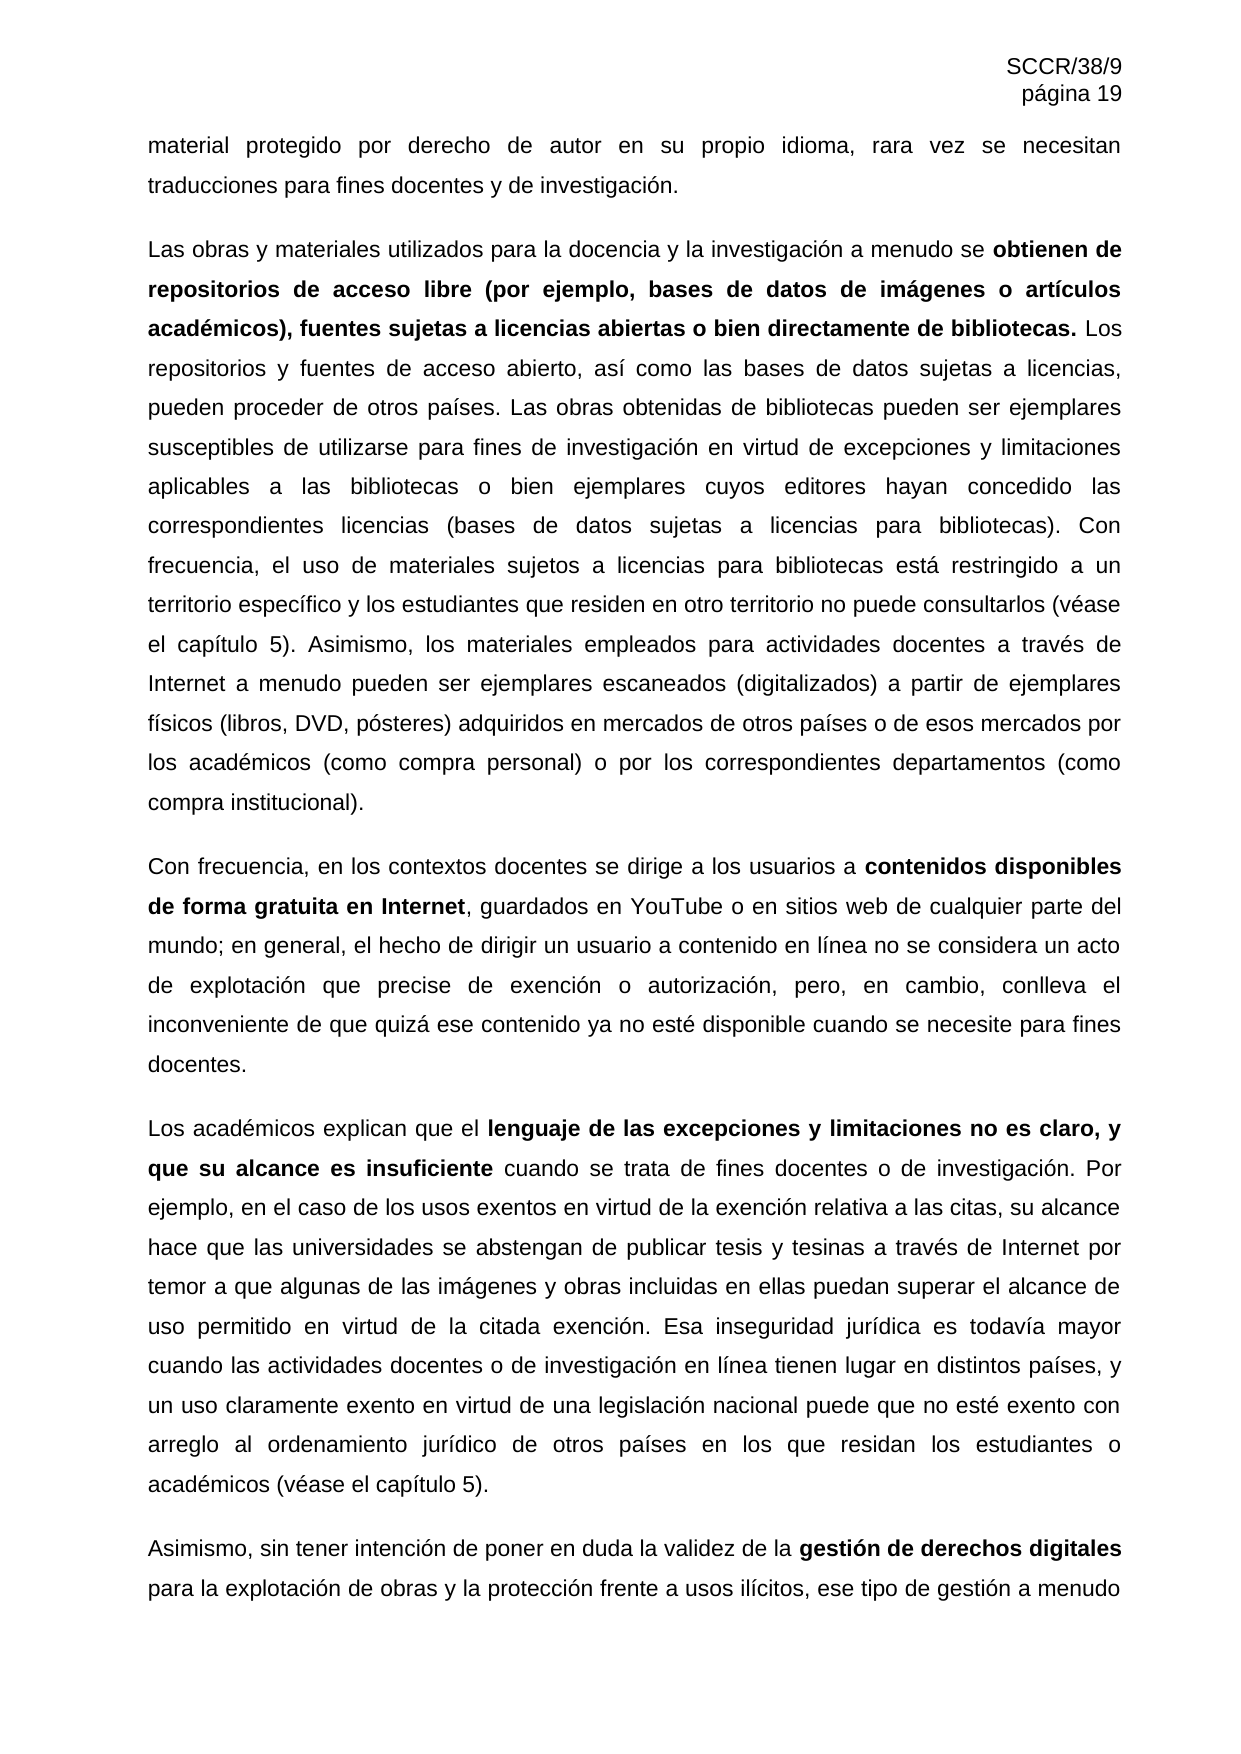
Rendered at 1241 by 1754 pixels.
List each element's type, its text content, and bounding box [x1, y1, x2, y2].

text Con frecuencia, en los contextos docentes se dirige a los usuarios a contenidos disponibles de forma gratuita en Internet, guardados en YouTube o en sitios web de cualquier parte del mundo; en general, el hecho de dirigir un usuario a contenido en línea no se considera un acto de explotación que precise de exención o autorización, pero, en cambio, conlleva el inconveniente de que quizá ese contenido ya no esté disponible cuando se necesite para fines docentes. [148, 853, 1122, 1077]
text Los académicos explican que el lenguaje de las excepciones y limitaciones no es claro, y que su alcance es insuficiente cuando se trata de fines docentes o de investigación. Por ejemplo, en el caso de los usos exentos en virtud de la exención relativa a las citas, su alcance hace que las universidades se abstengan de publicar tesis y tesinas a través de Internet por temor a que algunas de las imágenes y obras incluidas en ellas puedan superar el alcance de uso permitido en virtud de la citada exención. Esa inseguridad jurídica es todavía mayor cuando las actividades docentes o de investigación en línea tienen lugar en distintos países, y un uso claramente exento en virtud de una legislación nacional puede que no esté exento con arreglo al ordenamiento jurídico de otros países en los que residan los estudiantes o académicos (véase el capítulo 5). [148, 1115, 1122, 1497]
text Las obras y materiales utilizados para la docencia y la investigación a menudo se obtienen de repositorios de acceso libre (por ejemplo, bases de datos de imágenes o artículos académicos), fuentes sujetas a licencias abiertas o bien directamente de bibliotecas. Los repositorios y fuentes de acceso abierto, así como las bases de datos sujetas a licencias, pueden proceder de otros países. Las obras obtenidas de bibliotecas pueden ser ejemplares susceptibles de utilizarse para fines de investigación en virtud de excepciones y limitaciones aplicables a las bibliotecas o bien ejemplares cuyos editores hayan concedido las correspondientes licencias (bases de datos sujetas a licencias para bibliotecas). Con frecuencia, el uso de materiales sujetos a licencias para bibliotecas está restringido a un territorio específico y los estudiantes que residen en otro territorio no puede consultarlos (véase el capítulo 5). Asimismo, los materiales empleados para actividades docentes a través de Internet a menudo pueden ser ejemplares escaneados (digitalizados) a partir de ejemplares físicos (libros, DVD, pósteres) adquiridos en mercados de otros países o de esos mercados por los académicos (como compra personal) o por los correspondientes departamentos (como compra institucional). [148, 236, 1122, 815]
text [148, 132, 1122, 198]
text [148, 1535, 1122, 1601]
